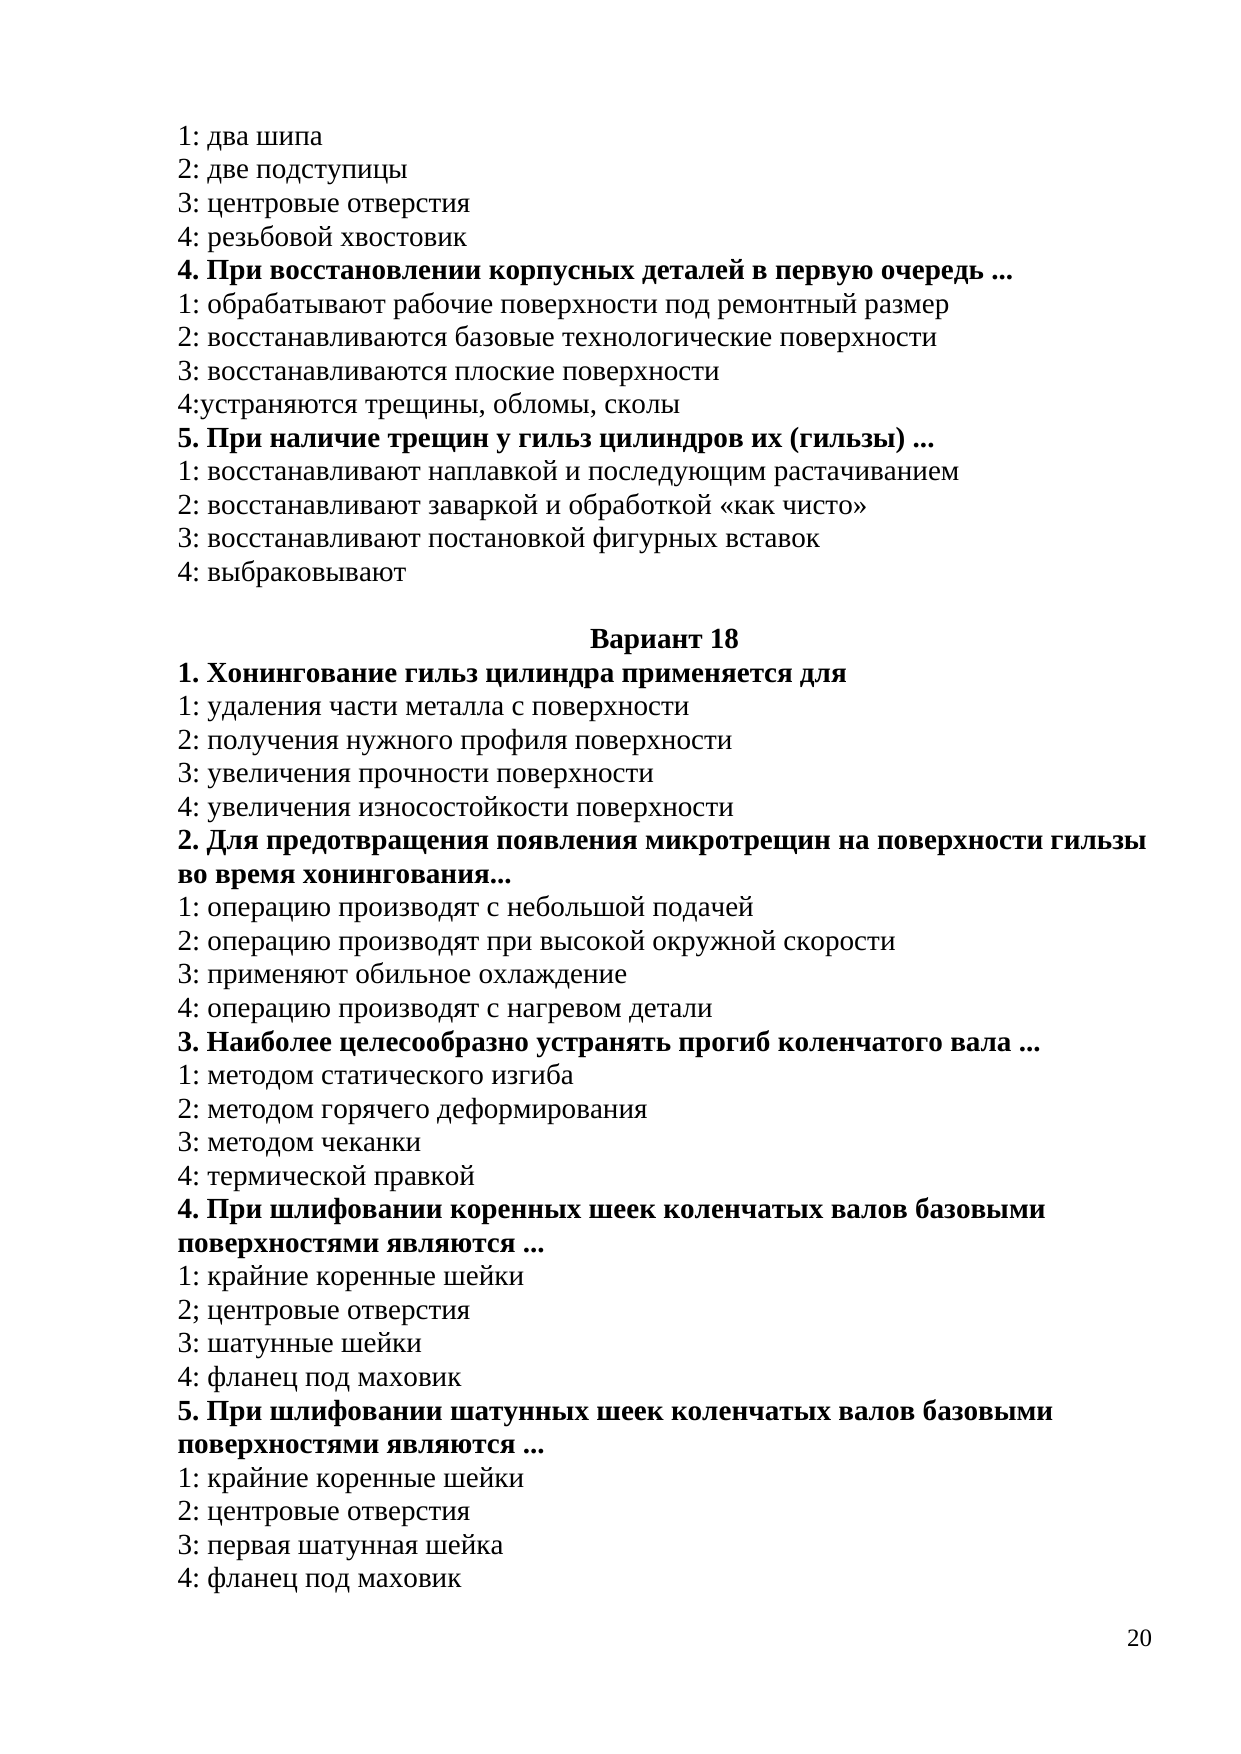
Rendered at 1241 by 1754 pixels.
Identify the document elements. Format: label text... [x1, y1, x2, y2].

text 3. Наиболее целесообразно устранять прогиб коленчатого вала ... [177, 1024, 1152, 1057]
text 3: восстанавливают постановкой фигурных вставок [177, 521, 1152, 554]
text 4:устраняются трещины, обломы, сколы [177, 386, 1152, 420]
text 2: операцию производят при высокой окружной скорости [177, 923, 1152, 957]
text 2: восстанавливают заваркой и обработкой «как чисто» [177, 487, 1152, 521]
text 2; центровые отверстия [177, 1292, 1152, 1326]
text 4: операцию производят с нагревом детали [177, 990, 1152, 1024]
text 4: увеличения износостойкости поверхности [177, 789, 1152, 822]
text 4: выбраковывают [177, 554, 1152, 588]
text 1: крайние коренные шейки [177, 1460, 1152, 1493]
text 2: центровые отверстия [177, 1493, 1152, 1527]
text 1: восстанавливают наплавкой и последующим растачиванием [177, 453, 1152, 487]
text 3: методом чеканки [177, 1124, 1152, 1158]
text 5. При шлифовании шатунных шеек коленчатых валов базовыми поверхностями являются ... [177, 1393, 1152, 1460]
text 2: получения нужного профиля поверхности [177, 722, 1152, 755]
text 2. Для предотвращения появления микротрещин на поверхности гильзы во время хонингования... [177, 822, 1152, 889]
text 2: две подступицы [177, 152, 1152, 185]
text 3: центровые отверстия [177, 185, 1152, 219]
text 1: методом статического изгиба [177, 1057, 1152, 1091]
text 4. При шлифовании коренных шеек коленчатых валов базовыми поверхностями являются ... [177, 1191, 1152, 1258]
text 1: крайние коренные шейки [177, 1258, 1152, 1292]
text 3: применяют обильное охлаждение [177, 957, 1152, 990]
text 1: обрабатывают рабочие поверхности под ремонтный размер [177, 286, 1152, 319]
text 4: резьбовой хвостовик [177, 219, 1152, 252]
text 2: методом горячего деформирования [177, 1091, 1152, 1124]
text 3: увеличения прочности поверхности [177, 755, 1152, 789]
text 3: первая шатунная шейка [177, 1527, 1152, 1560]
text 4: термической правкой [177, 1158, 1152, 1191]
text 3: восстанавливаются плоские поверхности [177, 353, 1152, 386]
text 4. При восстановлении корпусных деталей в первую очередь ... [177, 252, 1152, 286]
text 1: операцию производят с небольшой подачей [177, 889, 1152, 923]
text 1. Хонингование гильз цилиндра применяется для [177, 655, 1152, 688]
text 4: фланец под маховик [177, 1560, 1152, 1594]
text 2: восстанавливаются базовые технологические поверхности [177, 319, 1152, 353]
text Вариант 18 [177, 621, 1152, 655]
text 1: удаления части металла с поверхности [177, 688, 1152, 722]
text 1: два шипа [177, 118, 1152, 152]
text 5. При наличие трещин у гильз цилиндров их (гильзы) ... [177, 420, 1152, 453]
text 3: шатунные шейки [177, 1326, 1152, 1359]
text 4: фланец под маховик [177, 1359, 1152, 1393]
